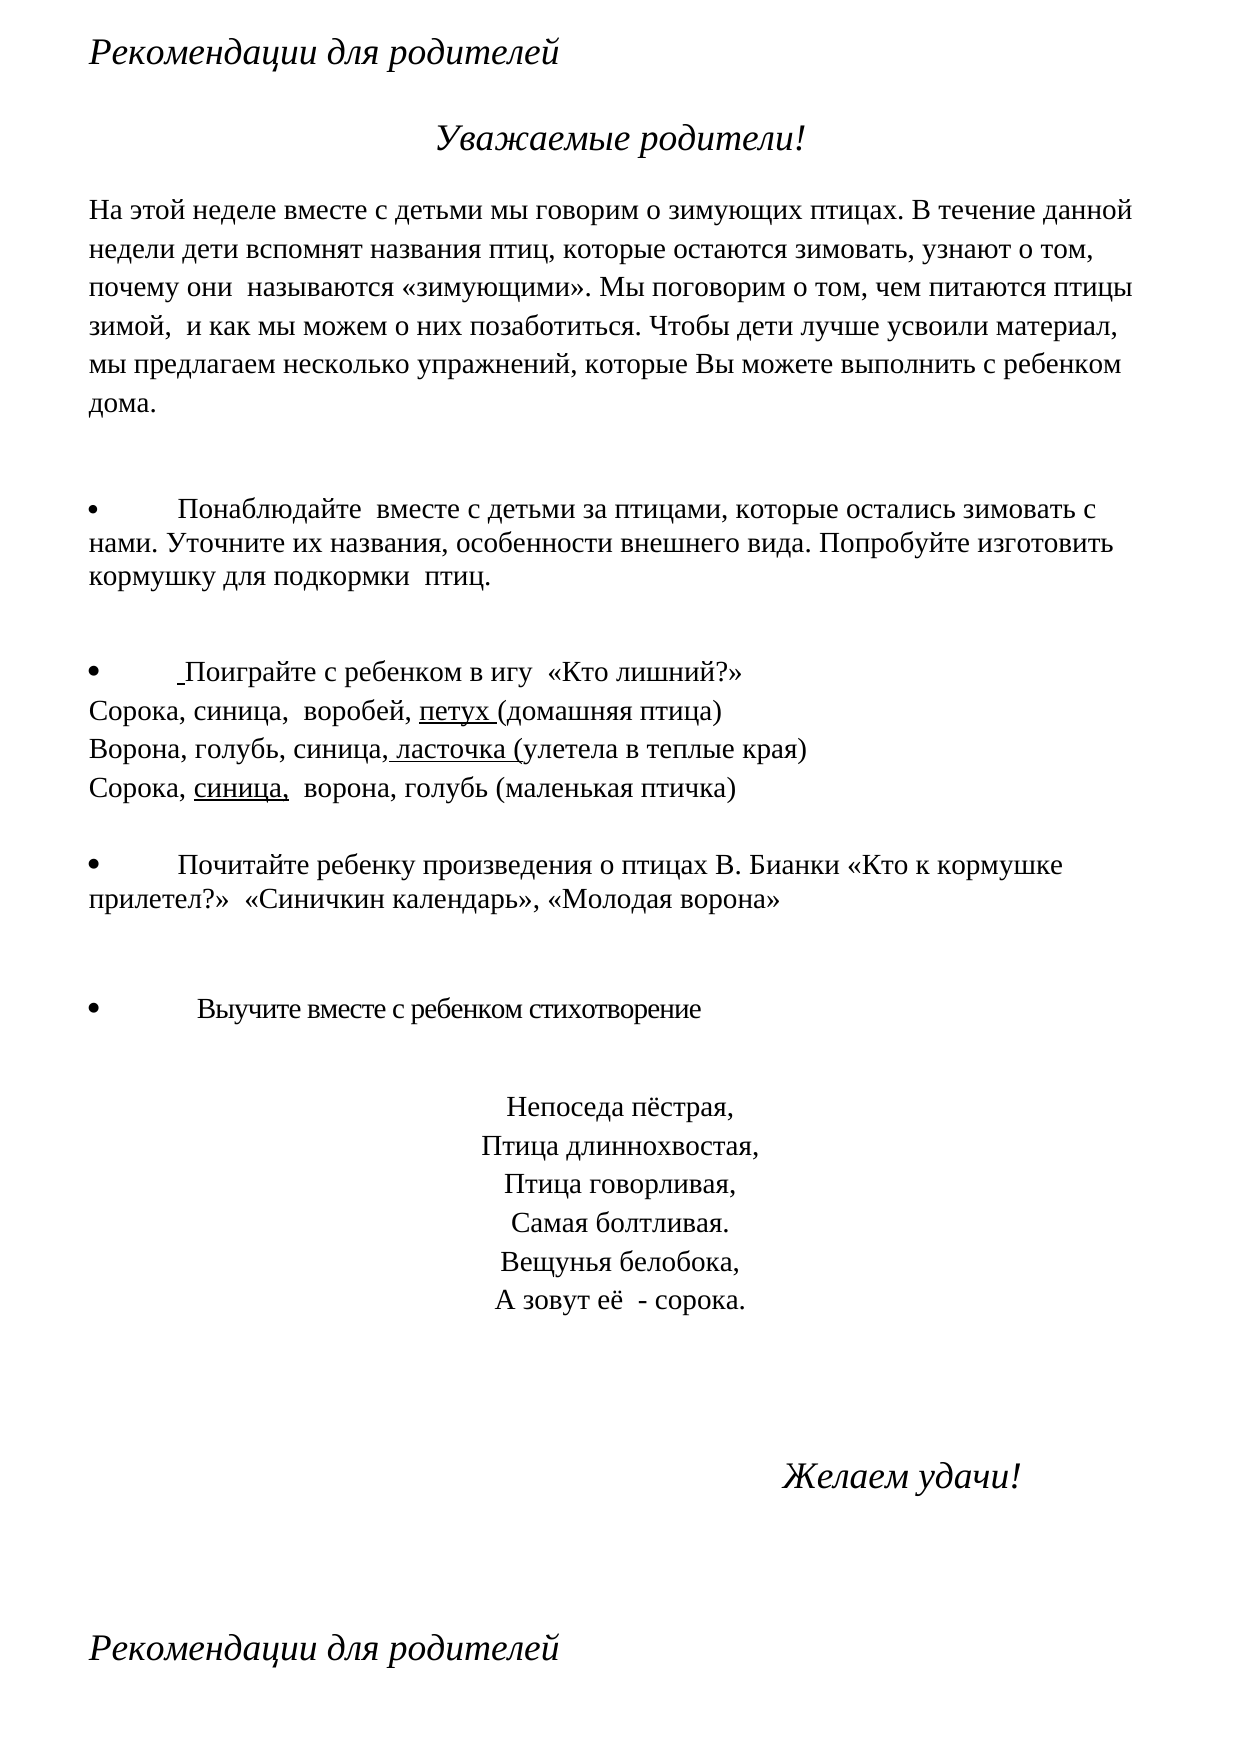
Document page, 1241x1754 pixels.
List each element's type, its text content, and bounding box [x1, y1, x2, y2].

text Уважаемые родители! [88, 116, 1152, 159]
list Почитайте ребенку произведения о птицах В. Бианки «Кто к кормушке прилетел?» «Синичкин календарь», «Молодая ворона» [88, 847, 1152, 914]
text Рекомендации для родителей [88, 1626, 1152, 1669]
list Поиграйте с ребенком в игу «Кто лишний?» [88, 654, 1152, 688]
text Рекомендации для родителей [88, 29, 1152, 73]
list Ворона, голубь, синица, ласточка (улетела в теплые края) [88, 732, 1152, 765]
list Сорока, синица, воробей, петух (домашняя птица) [88, 693, 1152, 727]
list Понаблюдайте вместе с детьми за птицами, которые остались зимовать с нами. Уточните их названия, особенности внешнего вида. Попробуйте изготовить кормушку для подкормки птиц. [88, 491, 1152, 592]
text Желаем удачи! [88, 1453, 1152, 1496]
list Выучите вместе с ребенком стихотворение [88, 991, 1152, 1025]
list Сорока, синица, ворона, голубь (маленькая птичка) [88, 770, 1152, 804]
text Непоседа пёстрая, Птица длиннохвостая, Птица говорливая, Самая болтливая. Вещунья белобока, А зовут её - сорока. [88, 1089, 1152, 1316]
text На этой неделе вместе с детьми мы говорим о зимующих птицах. В течение данной недели дети вспомнят названия птиц, которые остаются зимовать, узнают о том, почему они называются «зимующими». Мы поговорим о том, чем питаются птицы зимой, и как мы можем о них позаботиться. Чтобы дети лучше усвоили материал, мы предлагаем несколько упражнений, которые Вы можете выполнить с ребенком дома. [88, 192, 1152, 419]
